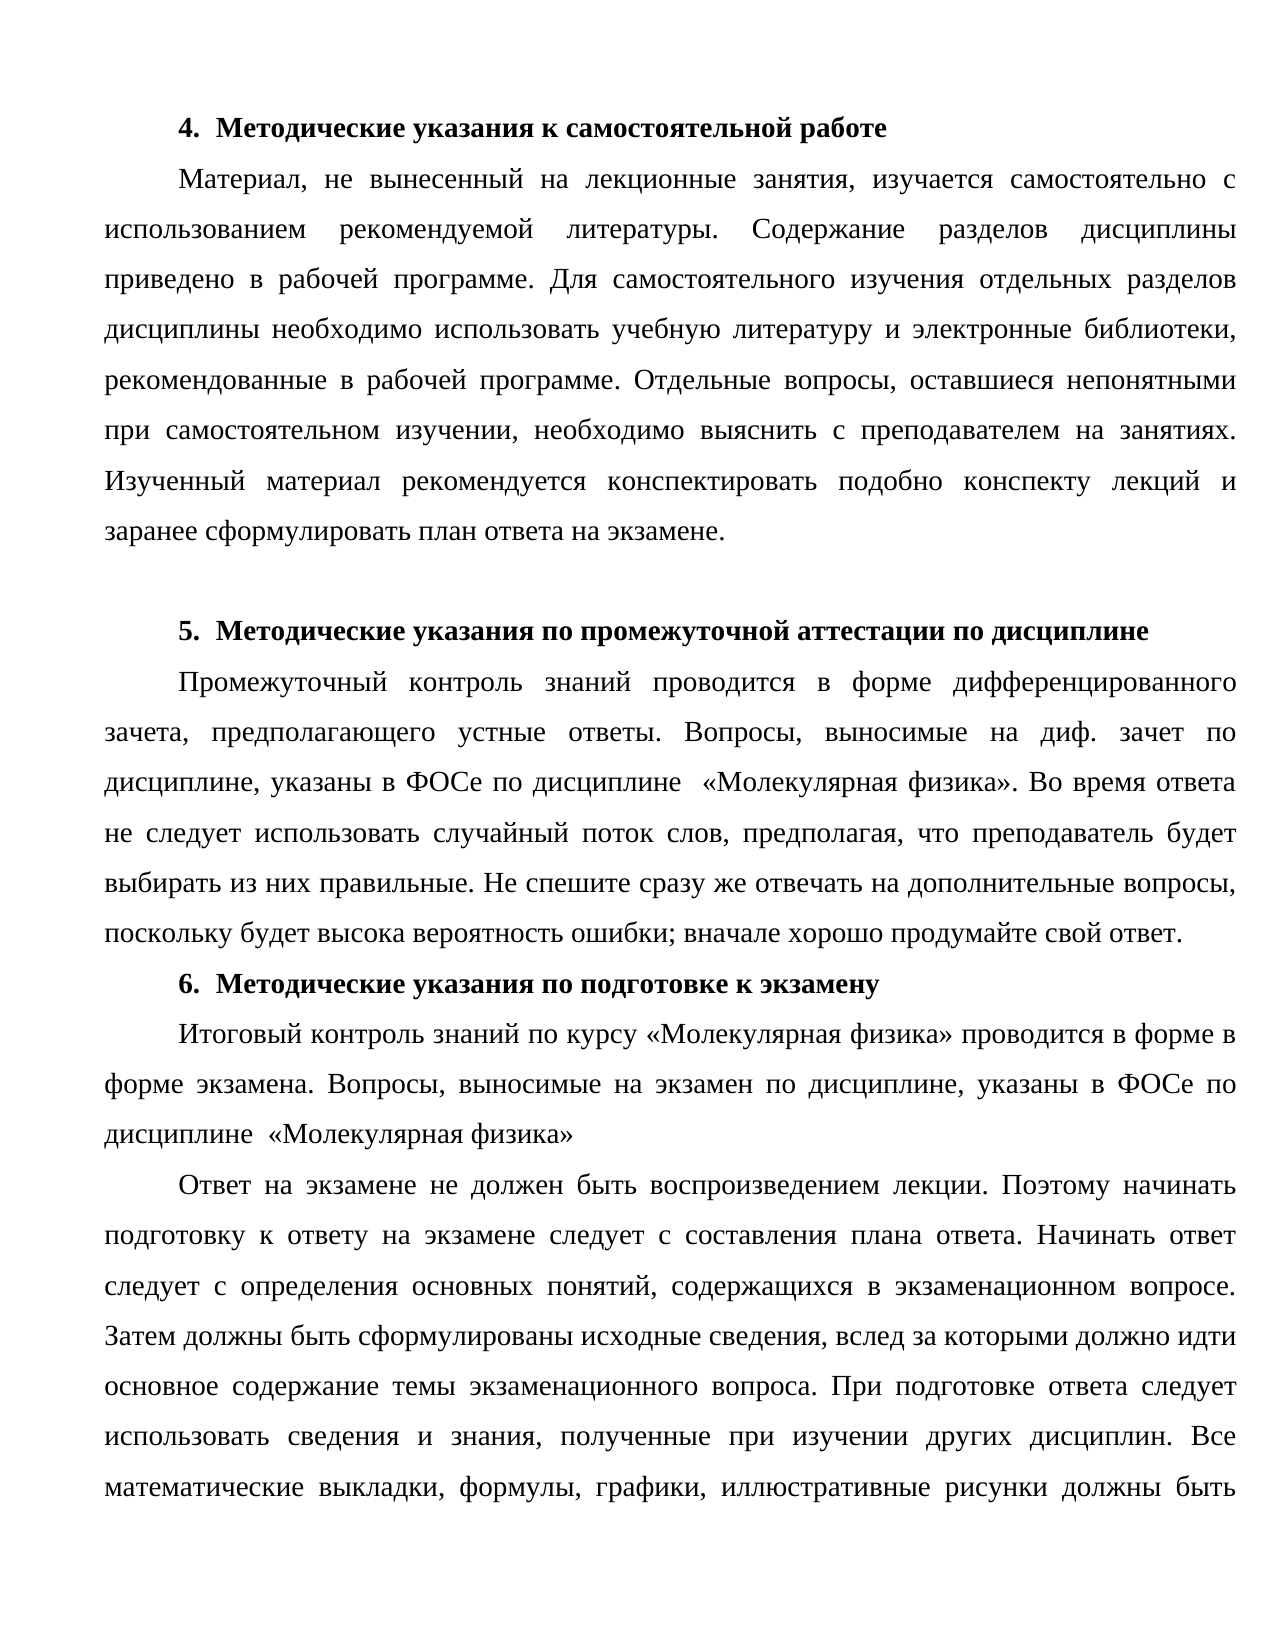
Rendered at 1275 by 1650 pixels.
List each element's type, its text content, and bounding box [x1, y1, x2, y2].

text Итоговый контроль знаний по курсу «Молекулярная физика» проводится в форме в форме экзамена. Вопросы, выносимые на экзамен по дисциплине, указаны в ФОСе по дисциплине «Молекулярная физика» [104, 1016, 1237, 1150]
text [104, 1167, 1237, 1502]
list Методические указания по промежуточной аттестации по дисциплине [178, 613, 1237, 647]
list Методические указания по подготовке к экзамену [178, 966, 1237, 999]
text Материал, не вынесенный на лекционные занятия, изучается самостоятельно с использованием рекомендуемой литературы. Содержание разделов дисциплины приведено в рабочей программе. Для самостоятельного изучения отдельных разделов дисциплины необходимо использовать учебную литературу и электронные библиотеки, рекомендованные в рабочей программе. Отдельные вопросы, оставшиеся непонятными при самостоятельном изучении, необходимо выяснить с преподавателем на занятиях. Изученный материал рекомендуется конспектировать подобно конспекту лекций и заранее сформулировать план ответа на экзамене. [104, 161, 1237, 546]
list Методические указания к самостоятельной работе [178, 110, 1237, 144]
text Промежуточный контроль знаний проводится в форме дифференцированного зачета, предполагающего устные ответы. Вопросы, выносимые на диф. зачет по дисциплине, указаны в ФОСе по дисциплине «Молекулярная физика». Во время ответа не следует использовать случайный поток слов, предполагая, что преподаватель будет выбирать из них правильные. Не спешите сразу же отвечать на дополнительные вопросы, поскольку будет высока вероятность ошибки; вначале хорошо продумайте свой ответ. [104, 664, 1237, 949]
